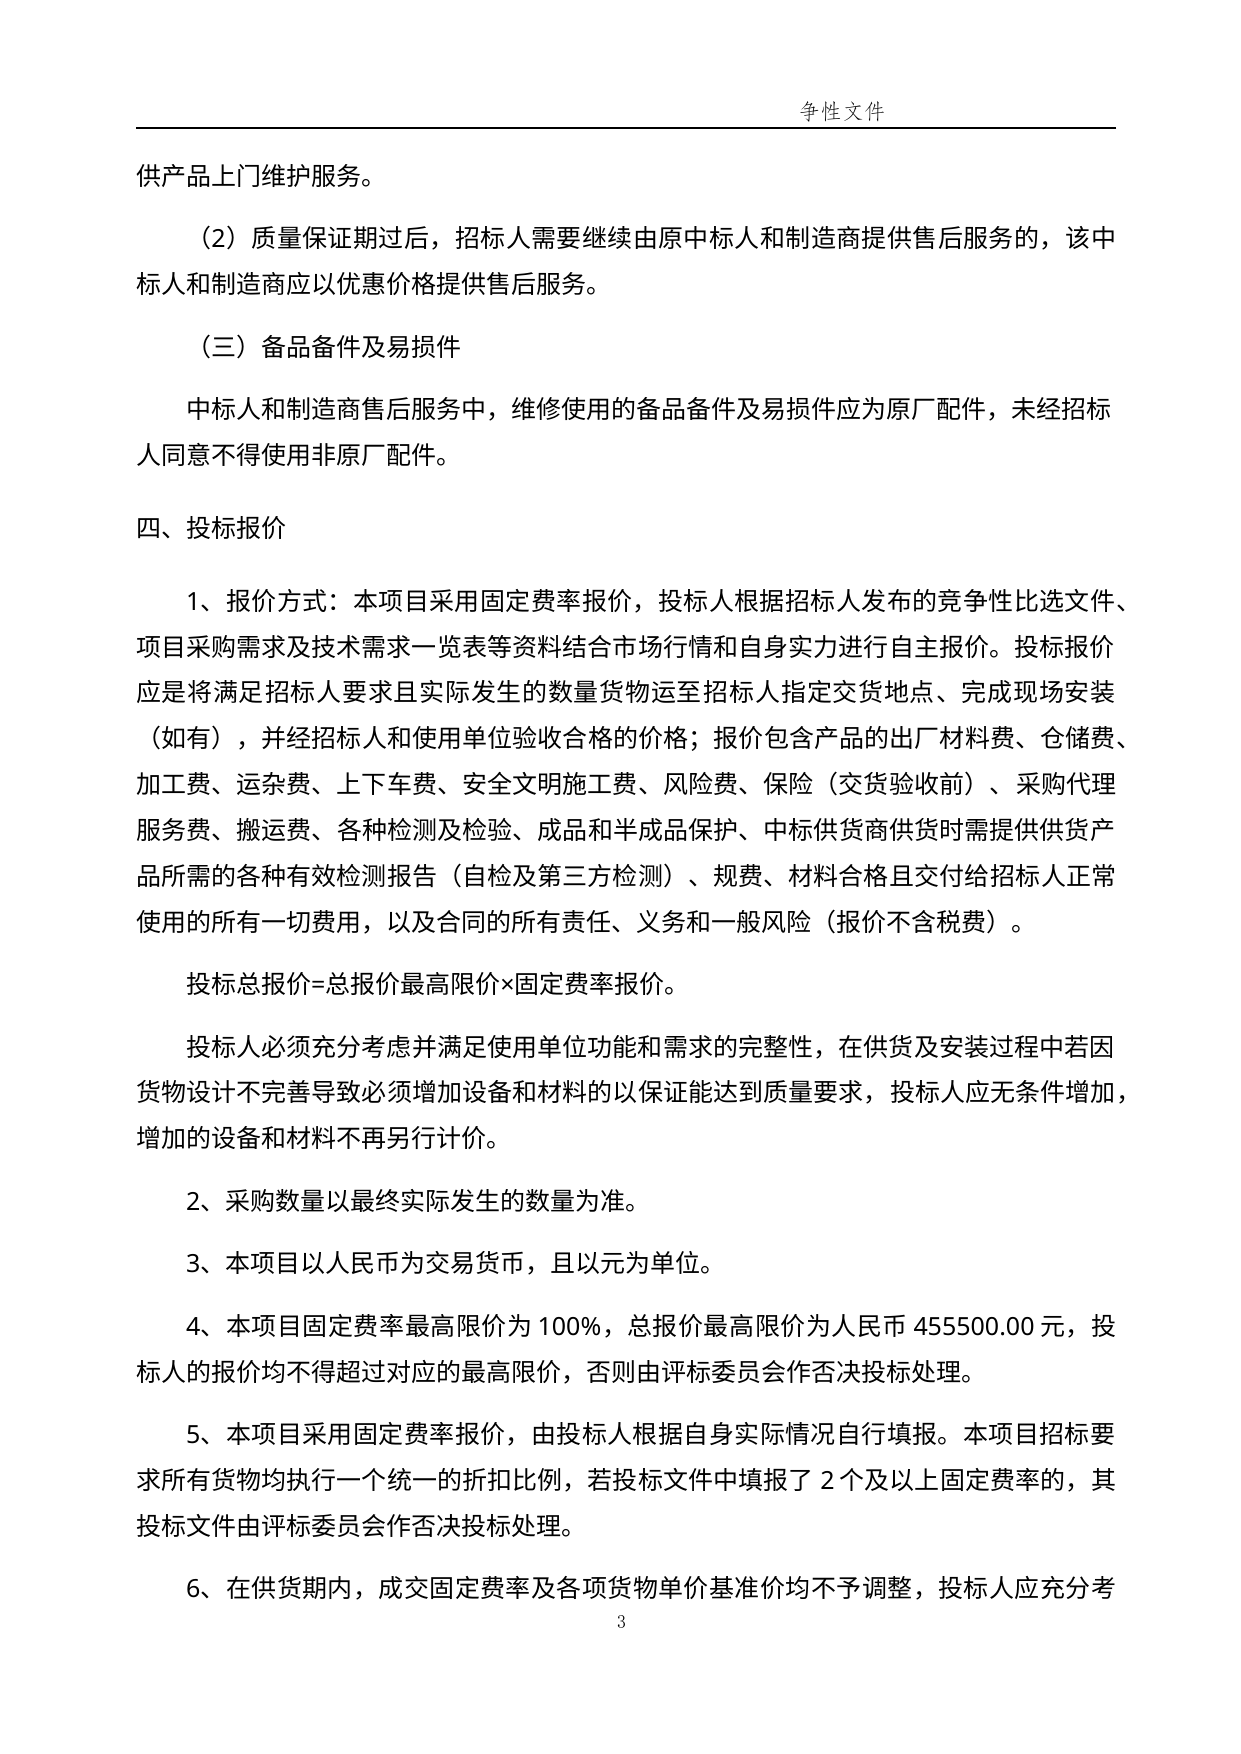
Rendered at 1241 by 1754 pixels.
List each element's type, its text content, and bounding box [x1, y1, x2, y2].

text （三）备品备件及易损件 [136, 319, 1116, 365]
text 4、本项目固定费率最高限价为100%，总报价最高限价为人民币455500.00元，投标人的报价均不得超过对应的最高限价，否则由评标委员会作否决投标处理。 [136, 1298, 1116, 1390]
text 2、采购数量以最终实际发生的数量为准。 [136, 1173, 1116, 1219]
text （2）质量保证期过后，招标人需要继续由原中标人和制造商提供售后服务的，该中标人和制造商应以优惠价格提供售后服务。 [136, 211, 1116, 303]
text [136, 148, 1116, 194]
text 投标人必须充分考虑并满足使用单位功能和需求的完整性，在供货及安装过程中若因货物设计不完善导致必须增加设备和材料的以保证能达到质量要求，投标人应无条件增加，增加的设备和材料不再另行计价。 [136, 1019, 1116, 1157]
text 中标人和制造商售后服务中，维修使用的备品备件及易损件应为原厂配件，未经招标人同意不得使用非原厂配件。 [136, 382, 1116, 473]
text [136, 1561, 1116, 1607]
text 1、报价方式：本项目采用固定费率报价，投标人根据招标人发布的竞争性比选文件、项目采购需求及技术需求一览表等资料结合市场行情和自身实力进行自主报价。投标报价应是将满足招标人要求且实际发生的数量货物运至招标人指定交货地点、完成现场安装（如有），并经招标人和使用单位验收合格的价格；报价包含产品的出厂材料费、仓储费、加工费、运杂费、上下车费、安全文明施工费、风险费、保险（交货验收前）、采购代理服务费、搬运费、各种检测及检验、成品和半成品保护、中标供货商供货时需提供供货产品所需的各种有效检测报告（自检及第三方检测）、规费、材料合格且交付给招标人正常使用的所有一切费用，以及合同的所有责任、义务和一般风险（报价不含税费）。 [136, 573, 1116, 940]
subtitle 四、投标报价 [136, 501, 1116, 546]
text 3、本项目以人民币为交易货币，且以元为单位。 [136, 1236, 1116, 1282]
text 5、本项目采用固定费率报价，由投标人根据自身实际情况自行填报。本项目招标要求所有货物均执行一个统一的折扣比例，若投标文件中填报了2个及以上固定费率的，其投标文件由评标委员会作否决投标处理。 [136, 1407, 1116, 1544]
text 投标总报价=总报价最高限价×固定费率报价。 [136, 957, 1116, 1003]
